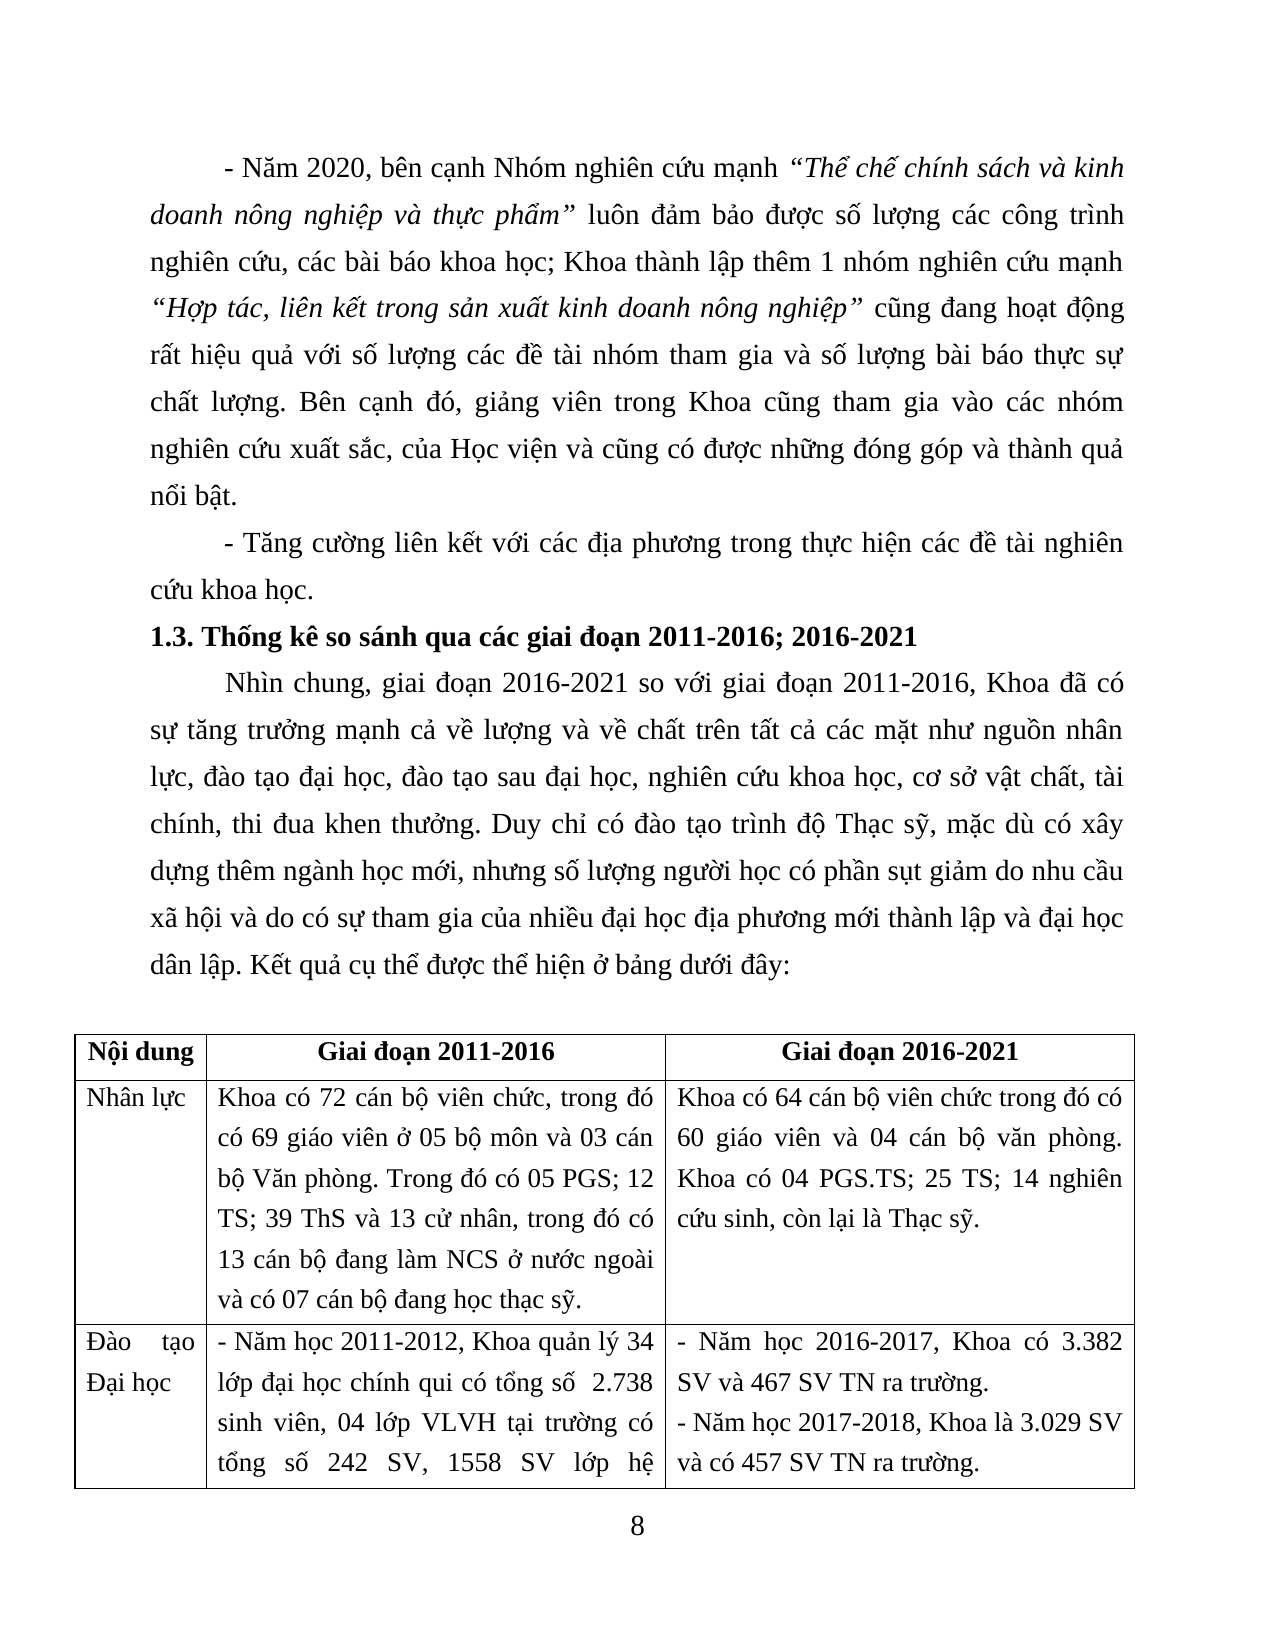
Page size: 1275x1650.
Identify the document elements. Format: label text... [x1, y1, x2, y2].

table_cell Khoa có 64 cán bộ viên chức trong đó có 60 giáo viên và 04 cán bộ văn phòng. Khoa có 04 PGS.TS; 25 TS; 14 nghiên cứu sinh, còn lại là Thạc sỹ. [666, 1081, 1134, 1324]
table_header Giai đoạn 2011-2016 [207, 1035, 665, 1080]
table_cell Đào tạo Đại học [76, 1325, 206, 1488]
text Nhìn chung, giai đoạn 2016-2021 so với giai đoạn 2011-2016, Khoa đã có sự tăng trưởng mạnh cả về lượng và về chất trên tất cả các mặt như nguồn nhân lực, đào tạo đại học, đào tạo sau đại học, nghiên cứu khoa học, cơ sở vật chất, tài chính, thi đua khen thưởng. Duy chỉ có đào tạo trình độ Thạc sỹ, mặc dù có xây dựng thêm ngành học mới, nhưng số lượng người học có phần sụt giảm do nhu cầu xã hội và do có sự tham gia của nhiều đại học địa phương mới thành lập và đại học dân lập. Kết quả cụ thể được thể hiện ở bảng dưới đây: [150, 666, 1125, 980]
text - Năm 2020, bên cạnh Nhóm nghiên cứu mạnh “Thể chế chính sách và kinh doanh nông nghiệp và thực phẩm” luôn đảm bảo được số lượng các công trình nghiên cứu, các bài báo khoa học; Khoa thành lập thêm 1 nhóm nghiên cứu mạnh “Hợp tác, liên kết trong sản xuất kinh doanh nông nghiệp” cũng đang hoạt động rất hiệu quả với số lượng các đề tài nhóm tham gia và số lượng bài báo thực sự chất lượng. Bên cạnh đó, giảng viên trong Khoa cũng tham gia vào các nhóm nghiên cứu xuất sắc, của Học viện và cũng có được những đóng góp và thành quả nổi bật. [150, 150, 1125, 512]
text 1.3. Thống kê so sánh qua các giai đoạn 2011-2016; 2016-2021 [150, 619, 1125, 652]
text - Tăng cường liên kết với các địa phương trong thực hiện các đề tài nghiên cứu khoa học. [150, 525, 1125, 605]
table_header Nội dung [76, 1035, 206, 1080]
table_cell Khoa có 72 cán bộ viên chức, trong đó có 69 giáo viên ở 05 bộ môn và 03 cán bộ Văn phòng. Trong đó có 05 PGS; 12 TS; 39 ThS và 13 cử nhân, trong đó có 13 cán bộ đang làm NCS ở nước ngoài và có 07 cán bộ đang học thạc sỹ. [207, 1081, 665, 1324]
table_header Giai đoạn 2016-2021 [666, 1035, 1134, 1080]
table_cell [666, 1325, 1134, 1488]
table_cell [207, 1325, 665, 1488]
table_cell Nhân lực [76, 1081, 206, 1324]
